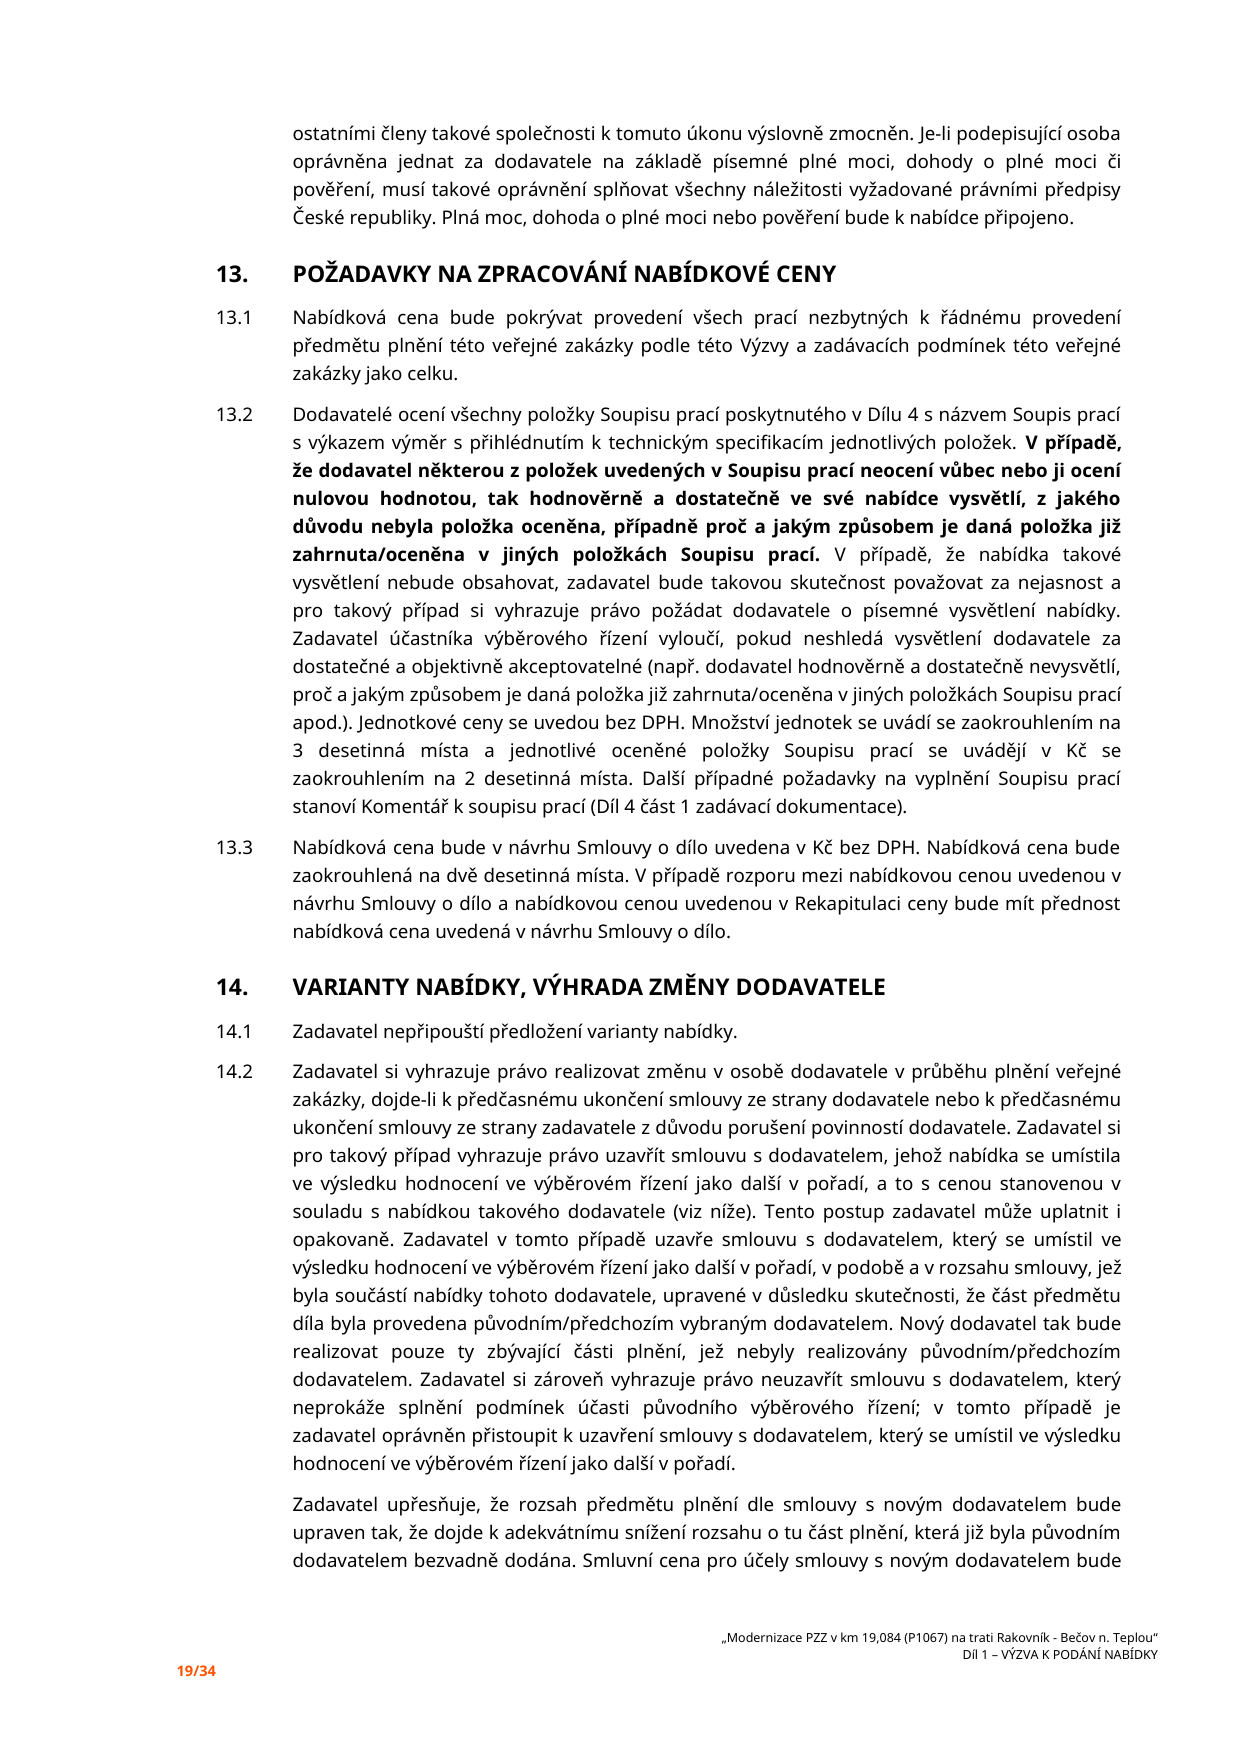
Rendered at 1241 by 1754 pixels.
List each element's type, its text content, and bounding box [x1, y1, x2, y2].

text VARIANTY NABÍDKY, VÝHRADA ZMĚNY DODAVATELE [216, 971, 1122, 1002]
text Zadavatel nepřipouští předložení varianty nabídky. [216, 1018, 1122, 1043]
text Nabídková cena bude pokrývat provedení všech prací nezbytných k řádnému provedení předmětu plnění této veřejné zakázky podle této Výzvy a zadávacích podmínek této veřejné zakázky jako celku. [216, 304, 1122, 386]
text POŽADAVKY NA ZPRACOVÁNÍ NABÍDKOVÉ CENY [216, 258, 1122, 289]
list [292, 1491, 1122, 1573]
text Nabídková cena bude v návrhu Smlouvy o dílo uvedena v Kč bez DPH. Nabídková cena bude zaokrouhlená na dvě desetinná místa. V případě rozporu mezi nabídkovou cenou uvedenou v návrhu Smlouvy o dílo a nabídkovou cenou uvedenou v Rekapitulaci ceny bude mít přednost nabídková cena uvedená v návrhu Smlouvy o dílo. [216, 834, 1122, 943]
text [216, 121, 1122, 230]
text Dodavatelé ocení všechny položky Soupisu prací poskytnutého v Dílu 4 s názvem Soupis prací s výkazem výměr s přihlédnutím k technickým specifikacím jednotlivých položek. V případě, že dodavatel některou z položek uvedených v Soupisu prací neocení vůbec nebo ji ocení nulovou hodnotou, tak hodnověrně a dostatečně ve své nabídce vysvětlí, z jakého důvodu nebyla položka oceněna, případně proč a jakým způsobem je daná položka již zahrnuta/oceněna v jiných položkách Soupisu prací. V případě, že nabídka takové vysvětlení nebude obsahovat, zadavatel bude takovou skutečnost považovat za nejasnost a pro takový případ si vyhrazuje právo požádat dodavatele o písemné vysvětlení nabídky. Zadavatel účastníka výběrového řízení vyloučí, pokud neshledá vysvětlení dodavatele za dostatečné a objektivně akceptovatelné (např. dodavatel hodnověrně a dostatečně nevysvětlí, proč a jakým způsobem je daná položka již zahrnuta/oceněna v jiných položkách Soupisu prací apod.). Jednotkové ceny se uvedou bez DPH. Množství jednotek se uvádí se zaokrouhlením na 3 desetinná místa a jednotlivé oceněné položky Soupisu prací se uvádějí v Kč se zaokrouhlením na 2 desetinná místa. Další případné požadavky na vyplnění Soupisu prací stanoví Komentář k soupisu prací (Díl 4 část 1 zadávací dokumentace). [216, 401, 1122, 819]
text Zadavatel si vyhrazuje právo realizovat změnu v osobě dodavatele v průběhu plnění veřejné zakázky, dojde-li k předčasnému ukončení smlouvy ze strany dodavatele nebo k předčasnému ukončení smlouvy ze strany zadavatele z důvodu porušení povinností dodavatele. Zadavatel si pro takový případ vyhrazuje právo uzavřít smlouvu s dodavatelem, jehož nabídka se umístila ve výsledku hodnocení ve výběrovém řízení jako další v pořadí, a to s cenou stanovenou v souladu s nabídkou takového dodavatele (viz níže). Tento postup zadavatel může uplatnit i opakovaně. Zadavatel v tomto případě uzavře smlouvu s dodavatelem, který se umístil ve výsledku hodnocení ve výběrovém řízení jako další v pořadí, v podobě a v rozsahu smlouvy, jež byla součástí nabídky tohoto dodavatele, upravené v důsledku skutečnosti, že část předmětu díla byla provedena původním/předchozím vybraným dodavatelem. Nový dodavatel tak bude realizovat pouze ty zbývající části plnění, jež nebyly realizovány původním/předchozím dodavatelem. Zadavatel si zároveň vyhrazuje právo neuzavřít smlouvu s dodavatelem, který neprokáže splnění podmínek účasti původního výběrového řízení; v tomto případě je zadavatel oprávněn přistoupit k uzavření smlouvy s dodavatelem, který se umístil ve výsledku hodnocení ve výběrovém řízení jako další v pořadí. [216, 1058, 1122, 1476]
